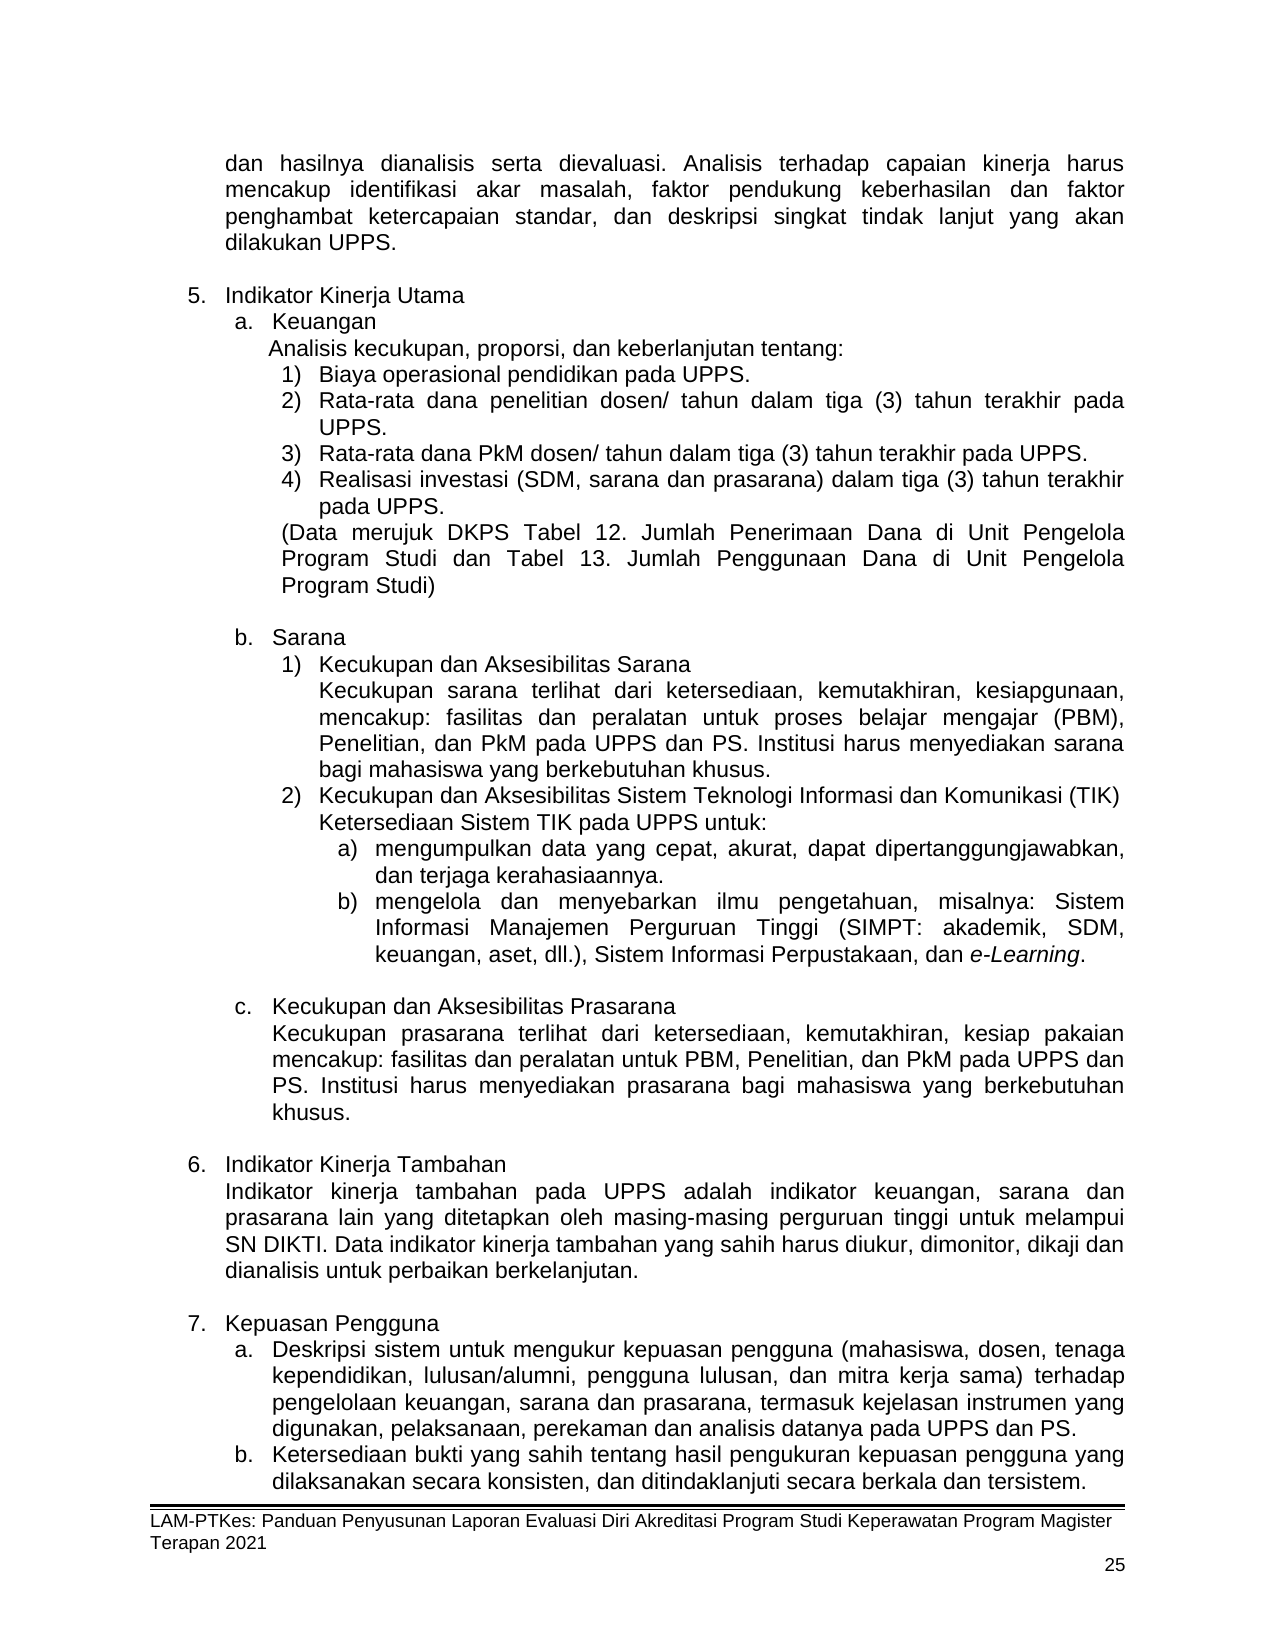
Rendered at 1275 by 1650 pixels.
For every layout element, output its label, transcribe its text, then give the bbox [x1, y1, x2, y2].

list Kecukupan dan Aksesibilitas Prasarana [234, 993, 1125, 1020]
list Indikator Kinerja Utama [187, 282, 1125, 308]
list Sarana [234, 624, 1125, 651]
list Indikator Kinerja Tambahan [187, 1151, 1125, 1178]
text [225, 150, 1125, 255]
list Keuangan [234, 308, 1125, 334]
list Realisasi investasi (SDM, sarana dan prasarana) dalam tiga (3) tahun terakhir pada UPPS. [281, 466, 1125, 519]
text Indikator kinerja tambahan pada UPPS adalah indikator keuangan, sarana dan prasarana lain yang ditetapkan oleh masing-masing perguruan tinggi untuk melampui SN DIKTI. Data indikator kinerja tambahan yang sahih harus diukur, dimonitor, dikaji dan dianalisis untuk perbaikan berkelanjutan. [225, 1178, 1125, 1283]
list mengelola dan menyebarkan ilmu pengetahuan, misalnya: Sistem Informasi Manajemen Perguruan Tinggi (SIMPT: akademik, SDM, keuangan, aset, dll.), Sistem Informasi Perpustakaan, dan e-Learning. [337, 888, 1125, 967]
list Kepuasan Pengguna [187, 1309, 1125, 1336]
text Analisis kecukupan, proporsi, dan keberlanjutan tentang: [268, 334, 1125, 361]
list Rata-rata dana penelitian dosen/ tahun dalam tiga (3) tahun terakhir pada UPPS. [281, 387, 1125, 440]
text Kecukupan sarana terlihat dari ketersediaan, kemutakhiran, kesiapgunaan, mencakup: fasilitas dan peralatan untuk proses belajar mengajar (PBM), Penelitian, dan PkM pada UPPS dan PS. Institusi harus menyediakan sarana bagi mahasiswa yang berkebutuhan khusus. [319, 677, 1125, 782]
text (Data merujuk DKPS Tabel 12. Jumlah Penerimaan Dana di Unit Pengelola Program Studi dan Tabel 13. Jumlah Penggunaan Dana di Unit Pengelola Program Studi) [281, 519, 1125, 598]
list mengumpulkan data yang cepat, akurat, dapat dipertanggungjawabkan, dan terjaga kerahasiaannya. [337, 835, 1125, 888]
list Kecukupan dan Aksesibilitas Sistem Teknologi Informasi dan Komunikasi (TIK) [281, 782, 1125, 809]
list Rata-rata dana PkM dosen/ tahun dalam tiga (3) tahun terakhir pada UPPS. [281, 440, 1125, 466]
list Kecukupan dan Aksesibilitas Sarana [281, 651, 1125, 677]
text Ketersediaan Sistem TIK pada UPPS untuk: [319, 809, 1125, 835]
list Ketersediaan bukti yang sahih tentang hasil pengukuran kepuasan pengguna yang dilaksanakan secara konsisten, dan ditindaklanjuti secara berkala dan tersistem. [234, 1441, 1125, 1494]
text Kecukupan prasarana terlihat dari ketersediaan, kemutakhiran, kesiap pakaian mencakup: fasilitas dan peralatan untuk PBM, Penelitian, dan PkM pada UPPS dan PS. Institusi harus menyediakan prasarana bagi mahasiswa yang berkebutuhan khusus. [272, 1020, 1125, 1125]
list Deskripsi sistem untuk mengukur kepuasan pengguna (mahasiswa, dosen, tenaga kependidikan, lulusan/alumni, pengguna lulusan, dan mitra kerja sama) terhadap pengelolaan keuangan, sarana dan prasarana, termasuk kejelasan instrumen yang digunakan, pelaksanaan, perekaman dan analisis datanya pada UPPS dan PS. [234, 1336, 1125, 1441]
list Biaya operasional pendidikan pada UPPS. [281, 361, 1125, 387]
